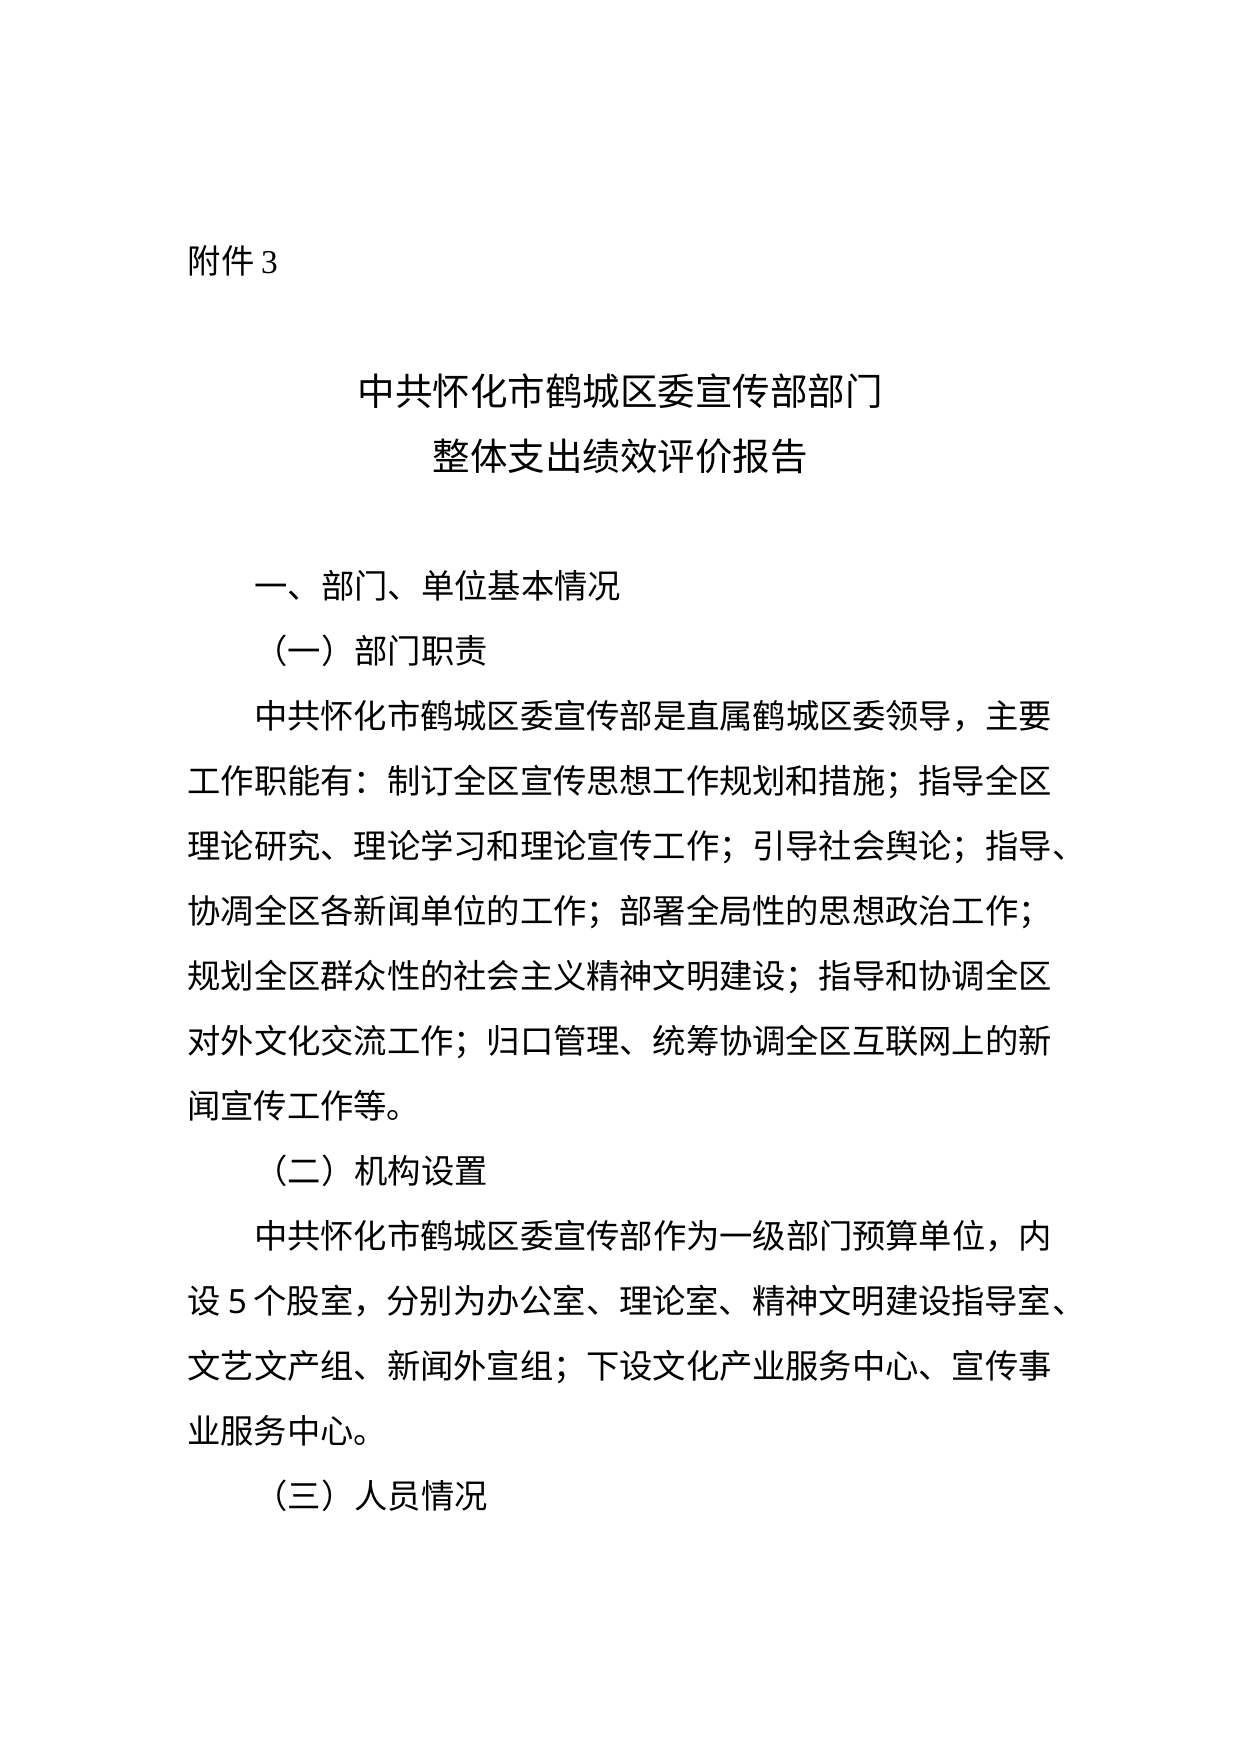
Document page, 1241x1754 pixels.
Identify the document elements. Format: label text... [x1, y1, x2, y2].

list （三）人员情况 [254, 1462, 1053, 1527]
text 中共怀化市鹤城区委宣传部是直属鹤城区委领导，主要工作职能有：制订全区宣传思想工作规划和措施；指导全区理论研究、理论学习和理论宣传工作；引导社会舆论；指导、协凋全区各新闻单位的工作；部署全局性的思想政治工作；规划全区群众性的社会主义精神文明建设；指导和协调全区对外文化交流工作；归口管理、统筹协调全区互联网上的新闻宣传工作等。 [187, 682, 1053, 1137]
text 中共怀化市鹤城区委宣传部部门 [187, 357, 1053, 422]
text 附件3 [187, 227, 1053, 292]
list 一、部门、单位基本情况 [254, 552, 1053, 617]
text 整体支出绩效评价报告 [187, 422, 1053, 487]
list （一）部门职责 [254, 617, 1053, 682]
text 中共怀化市鹤城区委宣传部作为一级部门预算单位，内设5个股室，分别为办公室、理论室、精神文明建设指导室、文艺文产组、新闻外宣组；下设文化产业服务中心、宣传事业服务中心。 [187, 1202, 1053, 1462]
list （二）机构设置 [254, 1137, 1053, 1202]
